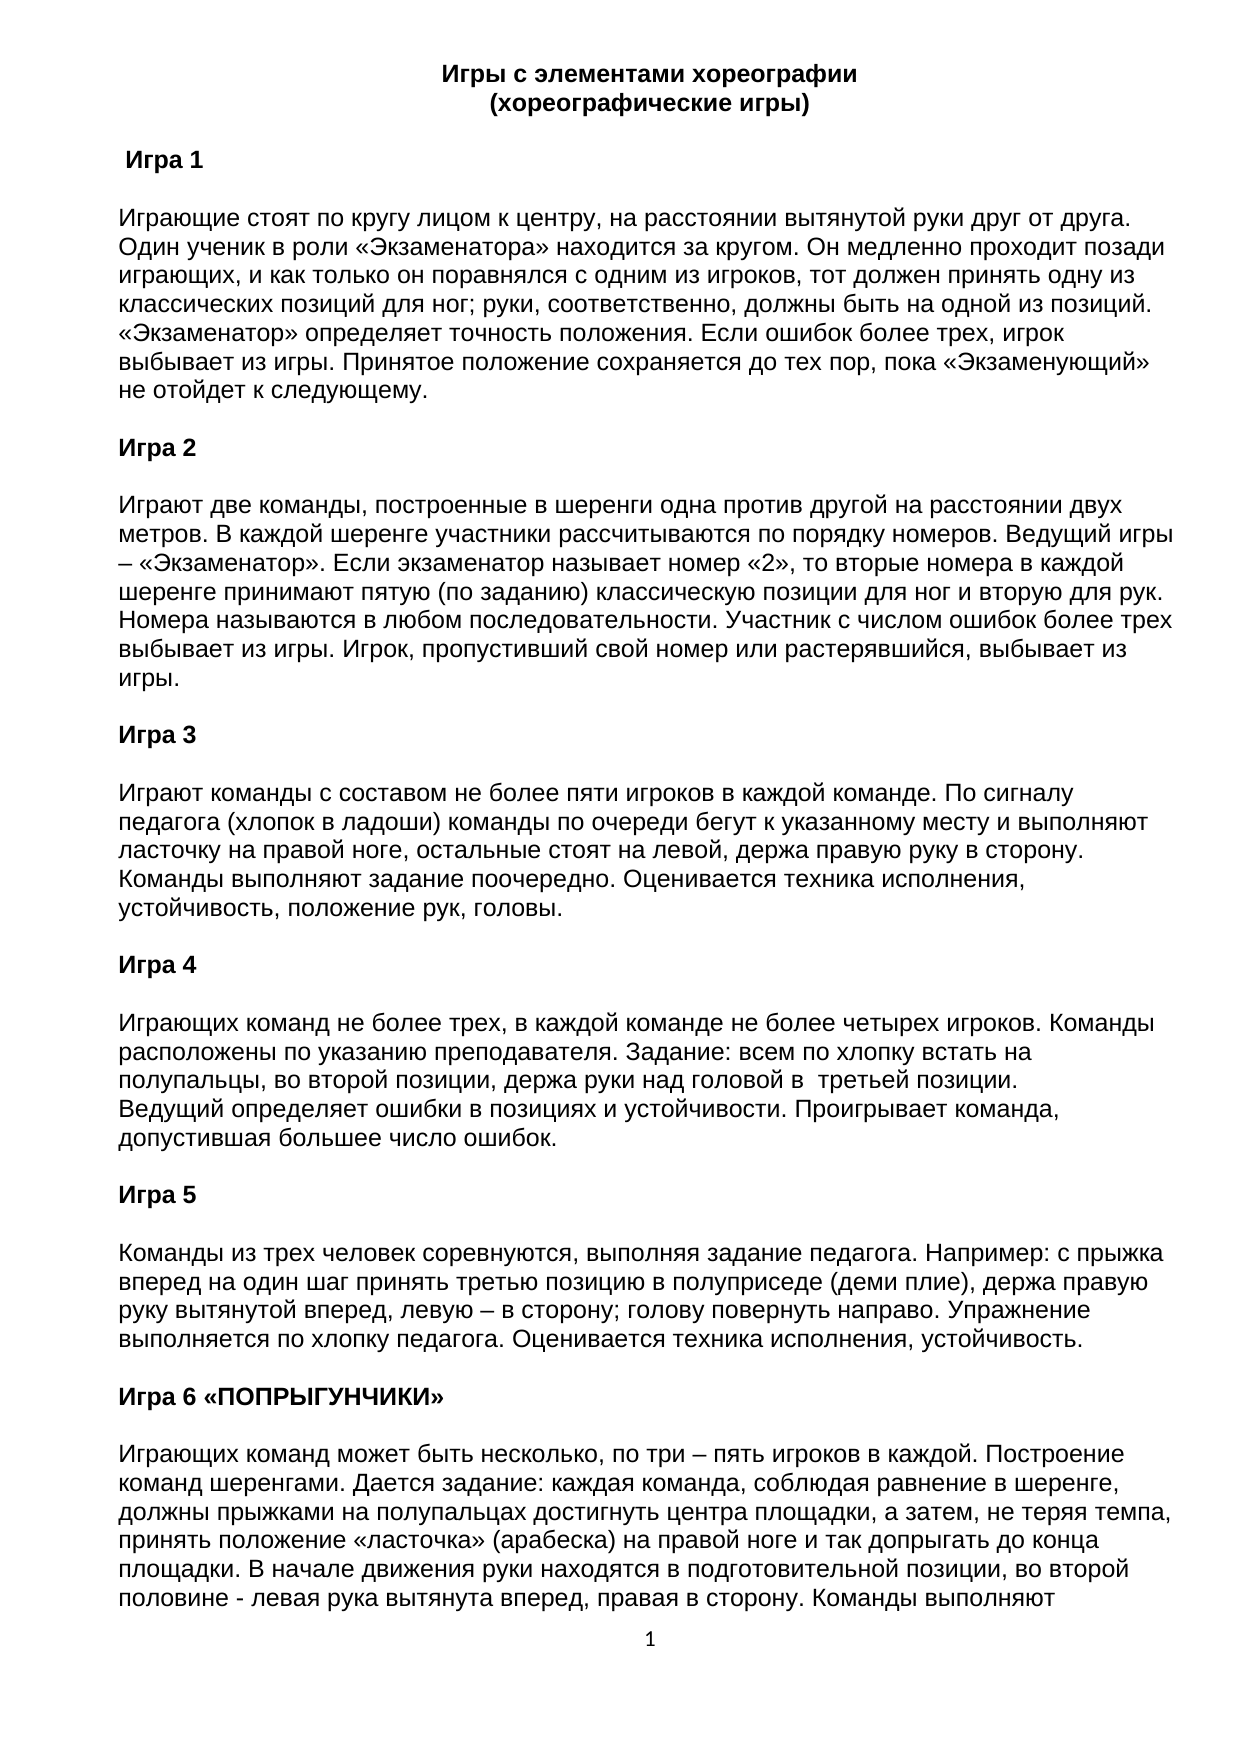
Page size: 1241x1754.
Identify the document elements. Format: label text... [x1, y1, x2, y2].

text Игра 5 [118, 1180, 1181, 1209]
text Играют команды с составом не более пяти игроков в каждой команде. По сигналу педагога (хлопок в ладоши) команды по очереди бегут к указанному месту и выполняют ласточку на правой ноге, остальные стоят на левой, держа правую руку в сторону. Команды выполняют задание поочередно. Оценивается техника исполнения, устойчивость, положение рук, головы. [118, 778, 1181, 922]
text Игра 2 [118, 433, 1181, 462]
text Игра 4 [118, 950, 1181, 979]
text Игры с элементами хореографии [118, 59, 1181, 88]
text (хореографические игры) [118, 88, 1181, 117]
text Игра 3 [118, 720, 1181, 749]
text Играют две команды, построенные в шеренги одна против другой на расстоянии двух метров. В каждой шеренге участники рассчитываются по порядку номеров. Ведущий игры – «Экзаменатор». Если экзаменатор называет номер «2», то вторые номера в каждой шеренге принимают пятую (по заданию) классическую позиции для ног и вторую для рук. Номера называются в любом последовательности. Участник с числом ошибок более трех выбывает из игры. Игрок, пропустивший свой номер или растерявшийся, выбывает из игры. [118, 490, 1181, 692]
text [118, 1439, 1181, 1612]
text Команды из трех человек соревнуются, выполняя задание педагога. Например: с прыжка вперед на один шаг принять третью позицию в полуприседе (деми плие), держа правую руку вытянутой вперед, левую – в сторону; голову повернуть направо. Упражнение выполняется по хлопку педагога. Оценивается техника исполнения, устойчивость. [118, 1238, 1181, 1353]
text Игра 6 «ПОПРЫГУНЧИКИ» [118, 1382, 1181, 1410]
text Играющих команд не более трех, в каждой команде не более четырех игроков. Команды расположены по указанию преподавателя. Задание: всем по хлопку встать на полупальцы, во второй позиции, держа руки над головой в третьей позиции. [118, 1008, 1181, 1094]
text Игра 1 [118, 145, 1181, 174]
text Ведущий определяет ошибки в позициях и устойчивости. Проигрывает команда, допустившая большее число ошибок. [118, 1094, 1181, 1152]
text Играющие стоят по кругу лицом к центру, на расстоянии вытянутой руки друг от друга. Один ученик в роли «Экзаменатора» находится за кругом. Он медленно проходит позади играющих, и как только он поравнялся с одним из игроков, тот должен принять одну из классических позиций для ног; руки, соответственно, должны быть на одной из позиций. «Экзаменатор» определяет точность положения. Если ошибок более трех, игрок выбывает из игры. Принятое положение сохраняется до тех пор, пока «Экзаменующий» не отойдет к следующему. [118, 203, 1181, 404]
